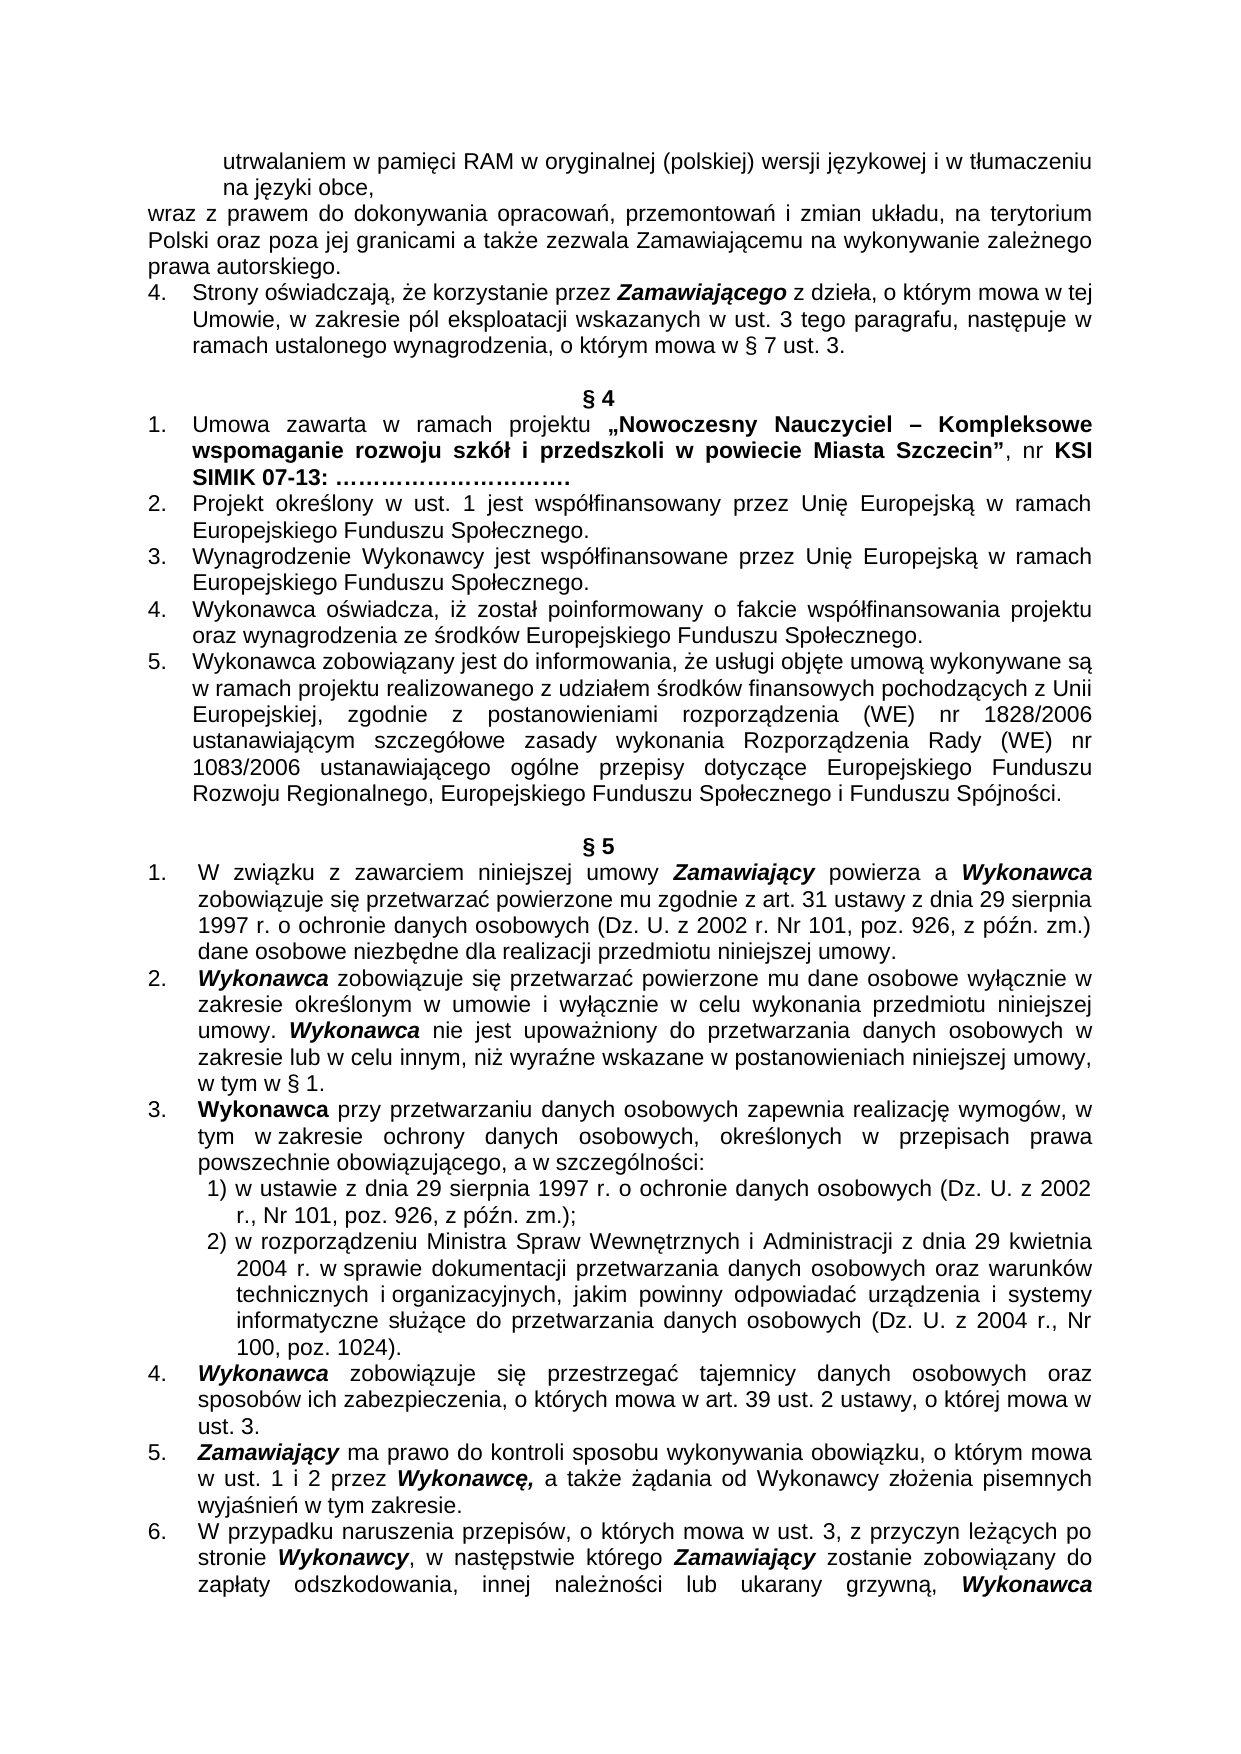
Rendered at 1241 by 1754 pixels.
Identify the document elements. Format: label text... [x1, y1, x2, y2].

list Wykonawca przy przetwarzaniu danych osobowych zapewnia realizację wymogów, w tym w zakresie ochrony danych osobowych, określonych w przepisach prawa powszechnie obowiązującego, a w szczególności: [148, 1096, 1093, 1175]
list w rozporządzeniu Ministra Spraw Wewnętrznych i Administracji z dnia 29 kwietnia 2004 r. w sprawie dokumentacji przetwarzania danych osobowych oraz warunków technicznych i organizacyjnych, jakim powinny odpowiadać urządzenia i systemy informatyczne służące do przetwarzania danych osobowych (Dz. U. z 2004 r., Nr 100, poz. 1024). [207, 1228, 1093, 1360]
list Wykonawca zobowiązuje się przestrzegać tajemnicy danych osobowych oraz sposobów ich zabezpieczenia, o których mowa w art. 39 ust. 2 ustawy, o której mowa w ust. 3. [148, 1360, 1093, 1439]
text § 4 [148, 385, 1049, 411]
list Wynagrodzenie Wykonawcy jest współfinansowane przez Unię Europejską w ramach Europejskiego Funduszu Społecznego. [148, 543, 1093, 596]
list Strony oświadczają, że korzystanie przez Zamawiającego z dzieła, o którym mowa w tej Umowie, w zakresie pól eksploatacji wskazanych w ust. 3 tego paragrafu, następuje w ramach ustalonego wynagrodzenia, o którym mowa w § 7 ust. 3. [148, 279, 1093, 358]
list w ustawie z dnia 29 sierpnia 1997 r. o ochronie danych osobowych (Dz. U. z 2002 r., Nr 101, poz. 926, z późn. zm.); [207, 1175, 1093, 1228]
list Wykonawca zobowiązany jest do informowania, że usługi objęte umową wykonywane są w ramach projektu realizowanego z udziałem środków finansowych pochodzących z Unii Europejskiej, zgodnie z postanowieniami rozporządzenia (WE) nr 1828/2006 ustanawiającym szczegółowe zasady wykonania Rozporządzenia Rady (WE) nr 1083/2006 ustanawiającego ogólne przepisy dotyczące Europejskiego Funduszu Rozwoju Regionalnego, Europejskiego Funduszu Społecznego i Funduszu Spójności. [148, 648, 1093, 806]
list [148, 1518, 1093, 1597]
list Zamawiający ma prawo do kontroli sposobu wykonywania obowiązku, o którym mowa w ust. 1 i 2 przez Wykonawcę, a także żądania od Wykonawcy złożenia pisemnych wyjaśnień w tym zakresie. [148, 1439, 1093, 1518]
list Wykonawca zobowiązuje się przetwarzać powierzone mu dane osobowe wyłącznie w zakresie określonym w umowie i wyłącznie w celu wykonania przedmiotu niniejszej umowy. Wykonawca nie jest upoważniony do przetwarzania danych osobowych w zakresie lub w celu innym, niż wyraźne wskazane w postanowieniach niniejszej umowy, w tym w § 1. [148, 964, 1093, 1096]
list Projekt określony w ust. 1 jest współfinansowany przez Unię Europejską w ramach Europejskiego Funduszu Społecznego. [148, 490, 1093, 543]
list Umowa zawarta w ramach projektu „Nowoczesny Nauczyciel – Kompleksowe wspomaganie rozwoju szkół i przedszkoli w powiecie Miasta Szczecin”, nr KSI SIMIK 07-13: …………………………. [148, 411, 1093, 490]
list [185, 148, 1093, 200]
list W związku z zawarciem niniejszej umowy Zamawiający powierza a Wykonawca zobowiązuje się przetwarzać powierzone mu zgodnie z art. 31 ustawy z dnia 29 sierpnia 1997 r. o ochronie danych osobowych (Dz. U. z 2002 r. Nr 101, poz. 926, z późn. zm.) dane osobowe niezbędne dla realizacji przedmiotu niniejszej umowy. [148, 859, 1093, 964]
text wraz z prawem do dokonywania opracowań, przemontowań i zmian układu, na terytorium Polski oraz poza jej granicami a także zezwala Zamawiającemu na wykonywanie zależnego prawa autorskiego. [148, 200, 1093, 279]
text § 5 [148, 833, 1049, 859]
list Wykonawca oświadcza, iż został poinformowany o fakcie współfinansowania projektu oraz wynagrodzenia ze środków Europejskiego Funduszu Społecznego. [148, 596, 1093, 648]
